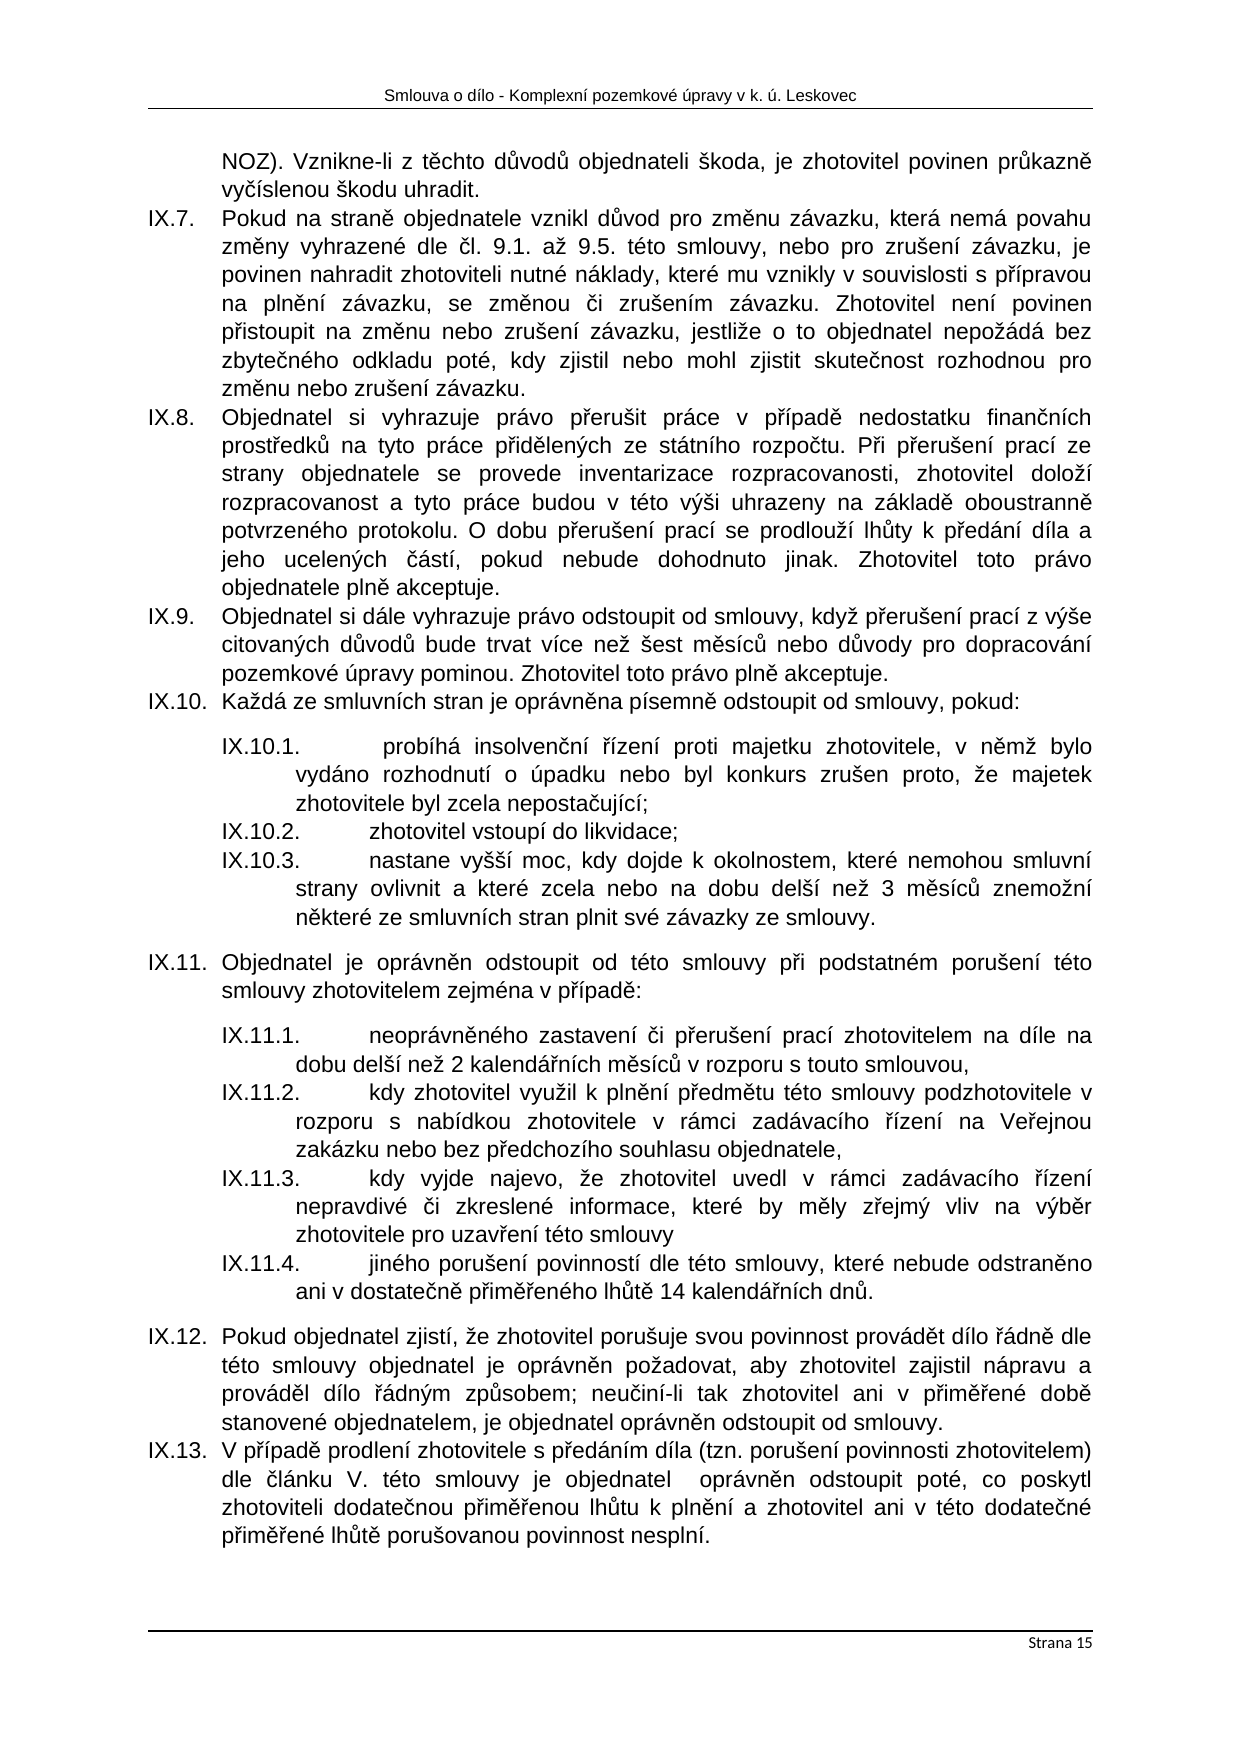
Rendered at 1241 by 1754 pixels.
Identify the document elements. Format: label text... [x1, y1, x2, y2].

text neoprávněného zastavení či přerušení prací zhotovitelem na díle na dobu delší než 2 kalendářních měsíců v rozporu s touto smlouvou, [221, 1022, 1093, 1077]
list Pokud na straně objednatele vznikl důvod pro změnu závazku, která nemá povahu změny vyhrazené dle čl. 9.1. až 9.5. této smlouvy, nebo pro zrušení závazku, je povinen nahradit zhotoviteli nutné náklady, které mu vznikly v souvislosti s přípravou na plnění závazku, se změnou či zrušením závazku. Zhotovitel není povinen přistoupit na změnu nebo zrušení závazku, jestliže o to objednatel nepožádá bez zbytečného odkladu poté, kdy zjistil nebo mohl zjistit skutečnost rozhodnou pro změnu nebo zrušení závazku. [148, 204, 1093, 401]
text jiného porušení povinností dle této smlouvy, které nebude odstraněno ani v dostatečně přiměřeného lhůtě 14 kalendářních dnů. [221, 1250, 1093, 1304]
list Objednatel si vyhrazuje právo přerušit práce v případě nedostatku finančních prostředků na tyto práce přidělených ze státního rozpočtu. Při přerušení prací ze strany objednatele se provede inventarizace rozpracovanosti, zhotovitel doloží rozpracovanost a tyto práce budou v této výši uhrazeny na základě oboustranně potvrzeného protokolu. O dobu přerušení prací se prodlouží lhůty k předání díla a jeho ucelených částí, pokud nebude dohodnuto jinak. Zhotovitel toto právo objednatele plně akceptuje. [148, 403, 1093, 601]
text kdy zhotovitel využil k plnění předmětu této smlouvy podzhotovitele v rozporu s nabídkou zhotovitele v rámci zadávacího řízení na Veřejnou zakázku nebo bez předchozího souhlasu objednatele, [221, 1079, 1093, 1162]
text probíhá insolvenční řízení proti majetku zhotovitele, v němž bylo vydáno rozhodnutí o úpadku nebo byl konkurs zrušen proto, že majetek zhotovitele byl zcela nepostačující; [221, 733, 1093, 816]
list Pokud objednatel zjistí, že zhotovitel porušuje svou povinnost provádět dílo řádně dle této smlouvy objednatel je oprávněn požadovat, aby zhotovitel zajistil nápravu a prováděl dílo řádným způsobem; neučiní-li tak zhotovitel ani v přiměřené době stanovené objednatelem, je objednatel oprávněn odstoupit od smlouvy. [148, 1323, 1093, 1435]
list Každá ze smluvních stran je oprávněna písemně odstoupit od smlouvy, pokud: [148, 688, 1093, 714]
list Objednatel si dále vyhrazuje právo odstoupit od smlouvy, když přerušení prací z výše citovaných důvodů bude trvat více než šest měsíců nebo důvody pro dopracování pozemkové úpravy pominou. Zhotovitel toto právo plně akceptuje. [148, 603, 1093, 686]
list Objednatel je oprávněn odstoupit od této smlouvy při podstatném porušení této smlouvy zhotovitelem zejména v případě: [148, 949, 1093, 1003]
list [148, 148, 1093, 202]
list V případě prodlení zhotovitele s předáním díla (tzn. porušení povinnosti zhotovitelem) dle článku V. této smlouvy je objednatel oprávněn odstoupit poté, co poskytl zhotoviteli dodatečnou přiměřenou lhůtu k plnění a zhotovitel ani v této dodatečné přiměřené lhůtě porušovanou povinnost nesplní. [148, 1437, 1093, 1549]
text nastane vyšší moc, kdy dojde k okolnostem, které nemohou smluvní strany ovlivnit a které zcela nebo na dobu delší než 3 měsíců znemožní některé ze smluvních stran plnit své závazky ze smlouvy. [221, 847, 1093, 930]
text zhotovitel vstoupí do likvidace; [221, 818, 1093, 845]
text kdy vyjde najevo, že zhotovitel uvedl v rámci zadávacího řízení nepravdivé či zkreslené informace, které by měly zřejmý vliv na výběr zhotovitele pro uzavření této smlouvy [221, 1164, 1093, 1248]
